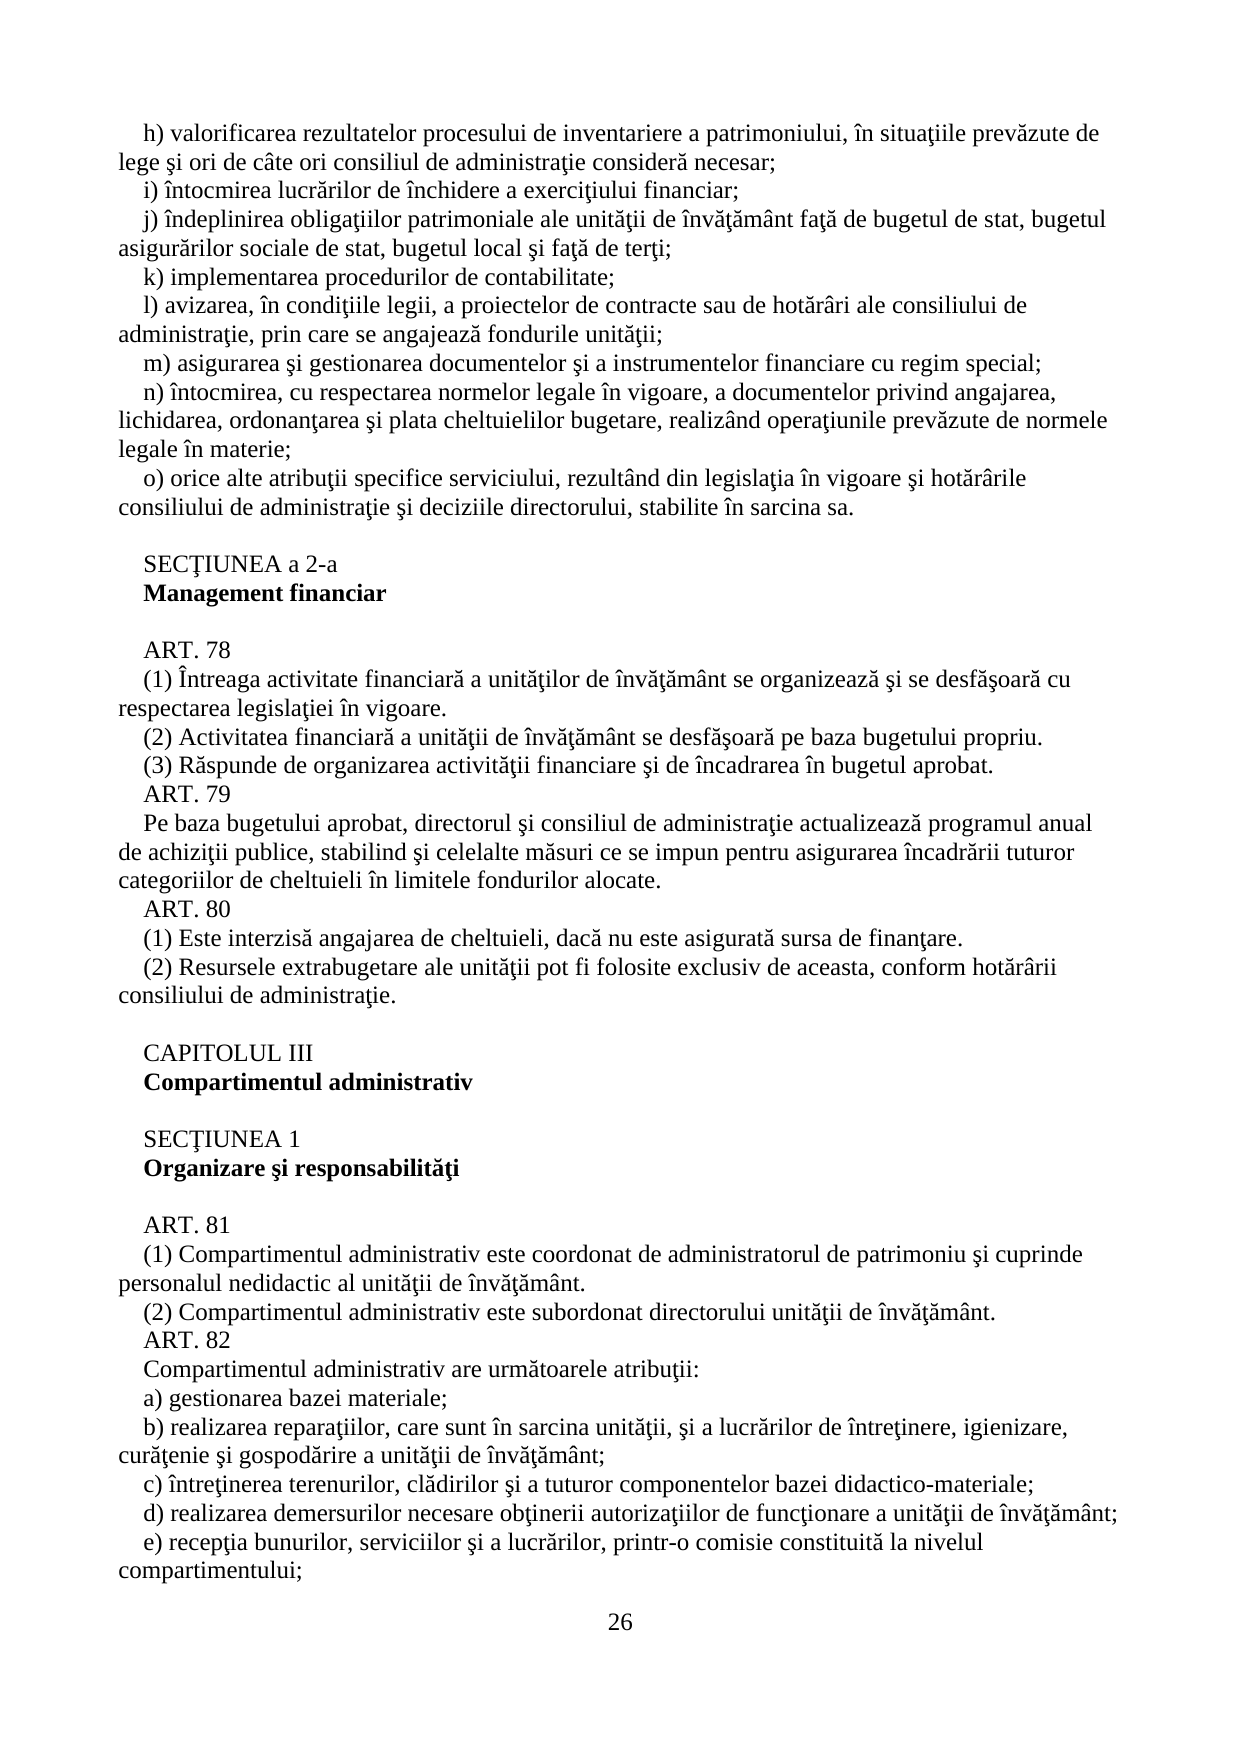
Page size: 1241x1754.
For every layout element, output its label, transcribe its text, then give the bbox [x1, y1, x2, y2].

text Organizare şi responsabilităţi [118, 1153, 1122, 1182]
text c) întreţinerea terenurilor, clădirilor şi a tuturor componentelor bazei didactico-materiale; [118, 1469, 1122, 1498]
text (1) Compartimentul administrativ este coordonat de administratorul de patrimoniu şi cuprinde personalul nedidactic al unităţii de învăţământ. [118, 1239, 1122, 1297]
text SECŢIUNEA 1 [118, 1124, 1122, 1153]
text j) îndeplinirea obligaţiilor patrimoniale ale unităţii de învăţământ faţă de bugetul de stat, bugetul asigurărilor sociale de stat, bugetul local şi faţă de terţi; [118, 204, 1122, 262]
text (2) Compartimentul administrativ este subordonat directorului unităţii de învăţământ. [118, 1297, 1122, 1326]
text ART. 80 [118, 894, 1122, 923]
text Compartimentul administrativ are următoarele atribuţii: [118, 1354, 1122, 1383]
text ART. 81 [118, 1211, 1122, 1239]
text Pe baza bugetului aprobat, directorul şi consiliul de administraţie actualizează programul anual de achiziţii publice, stabilind şi celelalte măsuri ce se impun pentru asigurarea încadrării tuturor categoriilor de cheltuieli în limitele fondurilor alocate. [118, 808, 1122, 894]
text h) valorificarea rezultatelor procesului de inventariere a patrimoniului, în situaţiile prevăzute de lege şi ori de câte ori consiliul de administraţie consideră necesar; [118, 118, 1122, 176]
text d) realizarea demersurilor necesare obţinerii autorizaţiilor de funcţionare a unităţii de învăţământ; [118, 1498, 1122, 1527]
text SECŢIUNEA a 2-a [118, 549, 1122, 578]
text (2) Activitatea financiară a unităţii de învăţământ se desfăşoară pe baza bugetului propriu. [118, 722, 1122, 751]
text ART. 78 [118, 636, 1122, 664]
text e) recepţia bunurilor, serviciilor şi a lucrărilor, printr-o comisie constituită la nivelul compartimentului; [118, 1527, 1122, 1584]
text (2) Resursele extrabugetare ale unităţii pot fi folosite exclusiv de aceasta, conform hotărârii consiliului de administraţie. [118, 952, 1122, 1009]
text ART. 82 [118, 1326, 1122, 1354]
text a) gestionarea bazei materiale; [118, 1383, 1122, 1412]
text ART. 79 [118, 779, 1122, 808]
text o) orice alte atribuţii specifice serviciului, rezultând din legislaţia în vigoare şi hotărârile consiliului de administraţie şi deciziile directorului, stabilite în sarcina sa. [118, 463, 1122, 521]
text (3) Răspunde de organizarea activităţii financiare şi de încadrarea în bugetul aprobat. [118, 751, 1122, 779]
text b) realizarea reparaţiilor, care sunt în sarcina unităţii, şi a lucrărilor de întreţinere, igienizare, curăţenie şi gospodărire a unităţii de învăţământ; [118, 1412, 1122, 1469]
text (1) Este interzisă angajarea de cheltuieli, dacă nu este asigurată sursa de finanţare. [118, 923, 1122, 952]
text Management financiar [118, 578, 1122, 607]
text (1) Întreaga activitate financiară a unităţilor de învăţământ se organizează şi se desfăşoară cu respectarea legislaţiei în vigoare. [118, 664, 1122, 722]
text l) avizarea, în condiţiile legii, a proiectelor de contracte sau de hotărâri ale consiliului de administraţie, prin care se angajează fondurile unităţii; [118, 291, 1122, 348]
text n) întocmirea, cu respectarea normelor legale în vigoare, a documentelor privind angajarea, lichidarea, ordonanţarea şi plata cheltuielilor bugetare, realizând operaţiunile prevăzute de normele legale în materie; [118, 377, 1122, 463]
text CAPITOLUL III [118, 1038, 1122, 1067]
text m) asigurarea şi gestionarea documentelor şi a instrumentelor financiare cu regim special; [118, 348, 1122, 377]
text i) întocmirea lucrărilor de închidere a exerciţiului financiar; [118, 176, 1122, 204]
text k) implementarea procedurilor de contabilitate; [118, 262, 1122, 291]
text Compartimentul administrativ [118, 1067, 1122, 1096]
